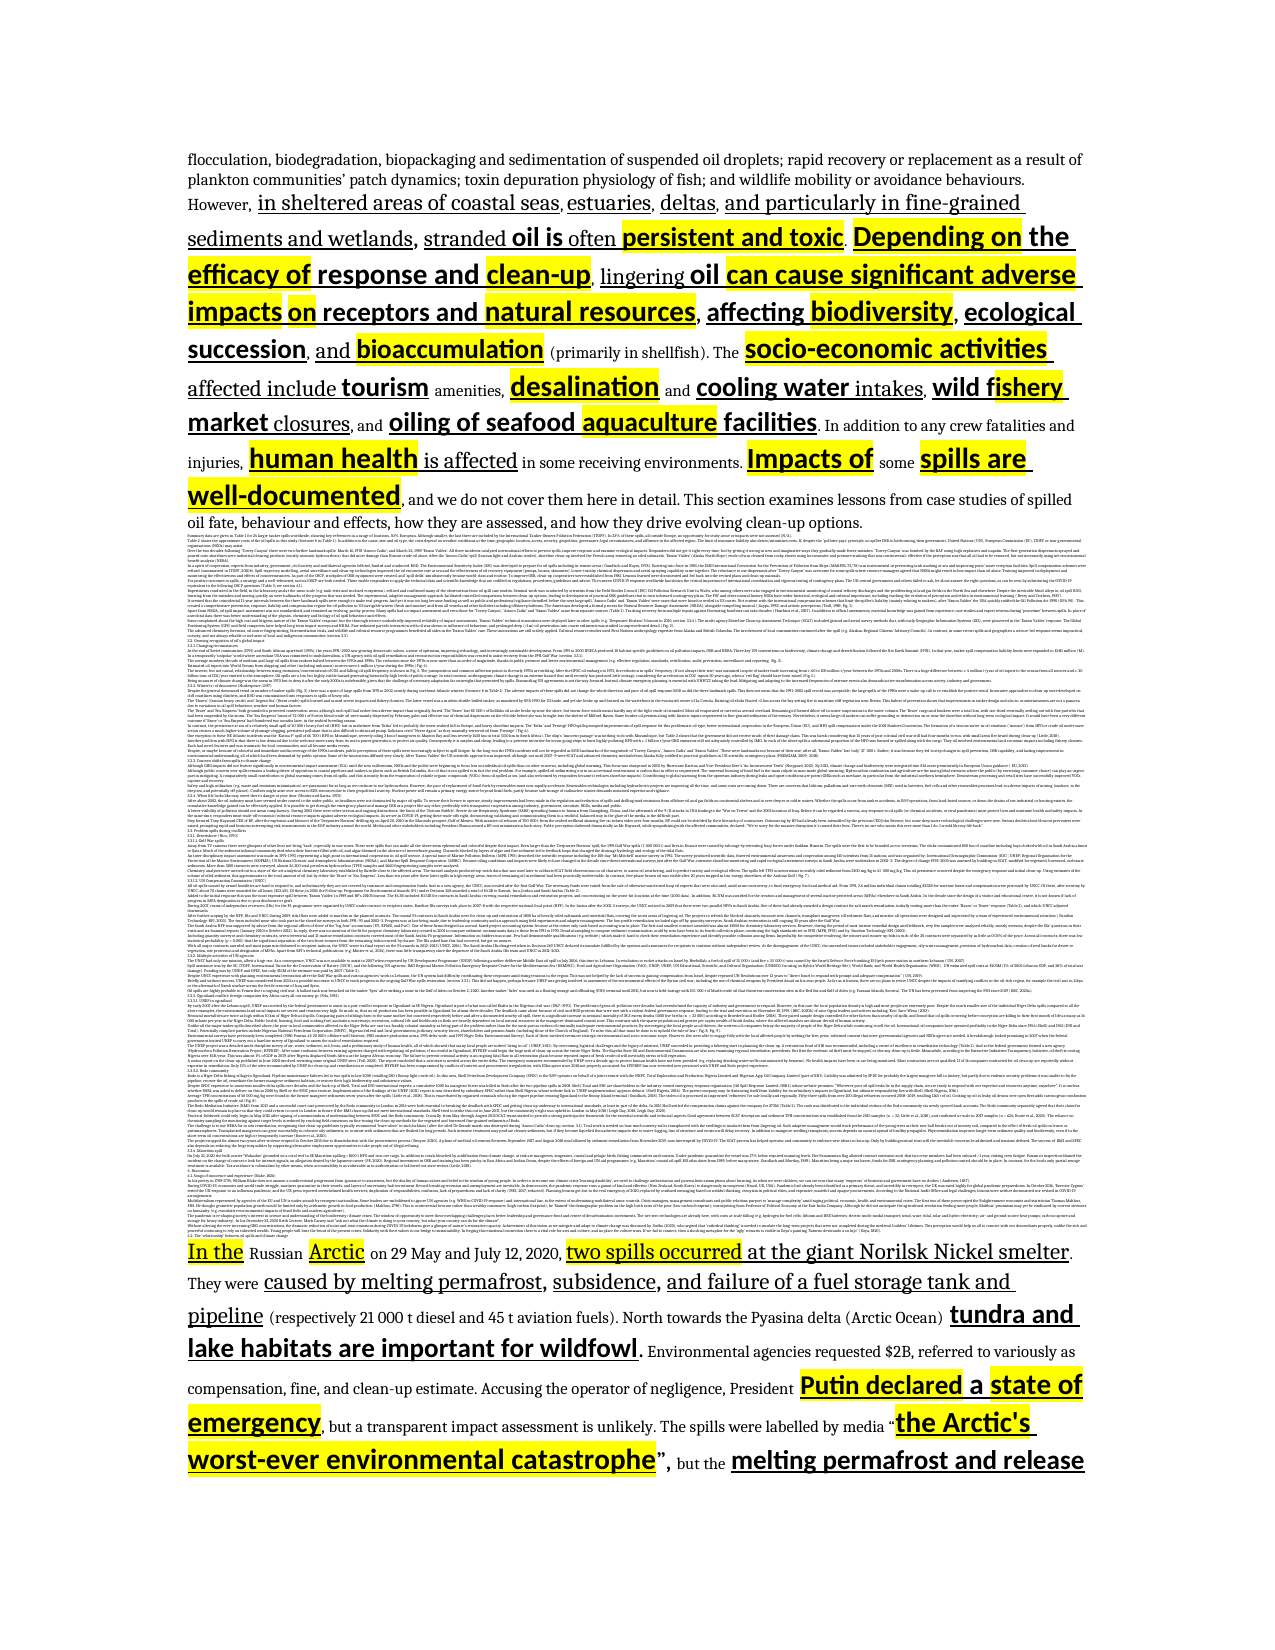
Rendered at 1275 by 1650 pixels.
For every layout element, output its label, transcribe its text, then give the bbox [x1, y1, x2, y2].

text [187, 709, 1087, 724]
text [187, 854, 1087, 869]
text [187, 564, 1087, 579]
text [187, 1239, 1087, 1477]
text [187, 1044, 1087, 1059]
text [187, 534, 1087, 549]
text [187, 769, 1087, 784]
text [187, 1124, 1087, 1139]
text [187, 150, 1087, 189]
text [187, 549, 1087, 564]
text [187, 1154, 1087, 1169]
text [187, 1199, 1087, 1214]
text However, in sheltered areas of coastal seas, estuaries, deltas, and particularly in fine-grained sediments and wetlands, stranded oil is often persistent and toxic. Depending on the efficacy of response and clean-up, lingering oil can cause significant adverse impacts on receptors and natural resources, affecting biodiversity, ecological succession, and bioaccumulation (primarily in shellfish). The socio-economic activities affected include tourism amenities, desalination and cooling water intakes, wild fishery market closures, and oiling of seafood aquaculture facilities. In addition to any crew fatalities and injuries, human health is affected in some receiving environments. Impacts of some spills are well-documented, and we do not cover them here in detail. This section examines lessons from case studies of spilled oil fate, behaviour and effects, how they are assessed, and how they drive evolving clean-up options. [187, 190, 1087, 533]
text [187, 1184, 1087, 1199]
